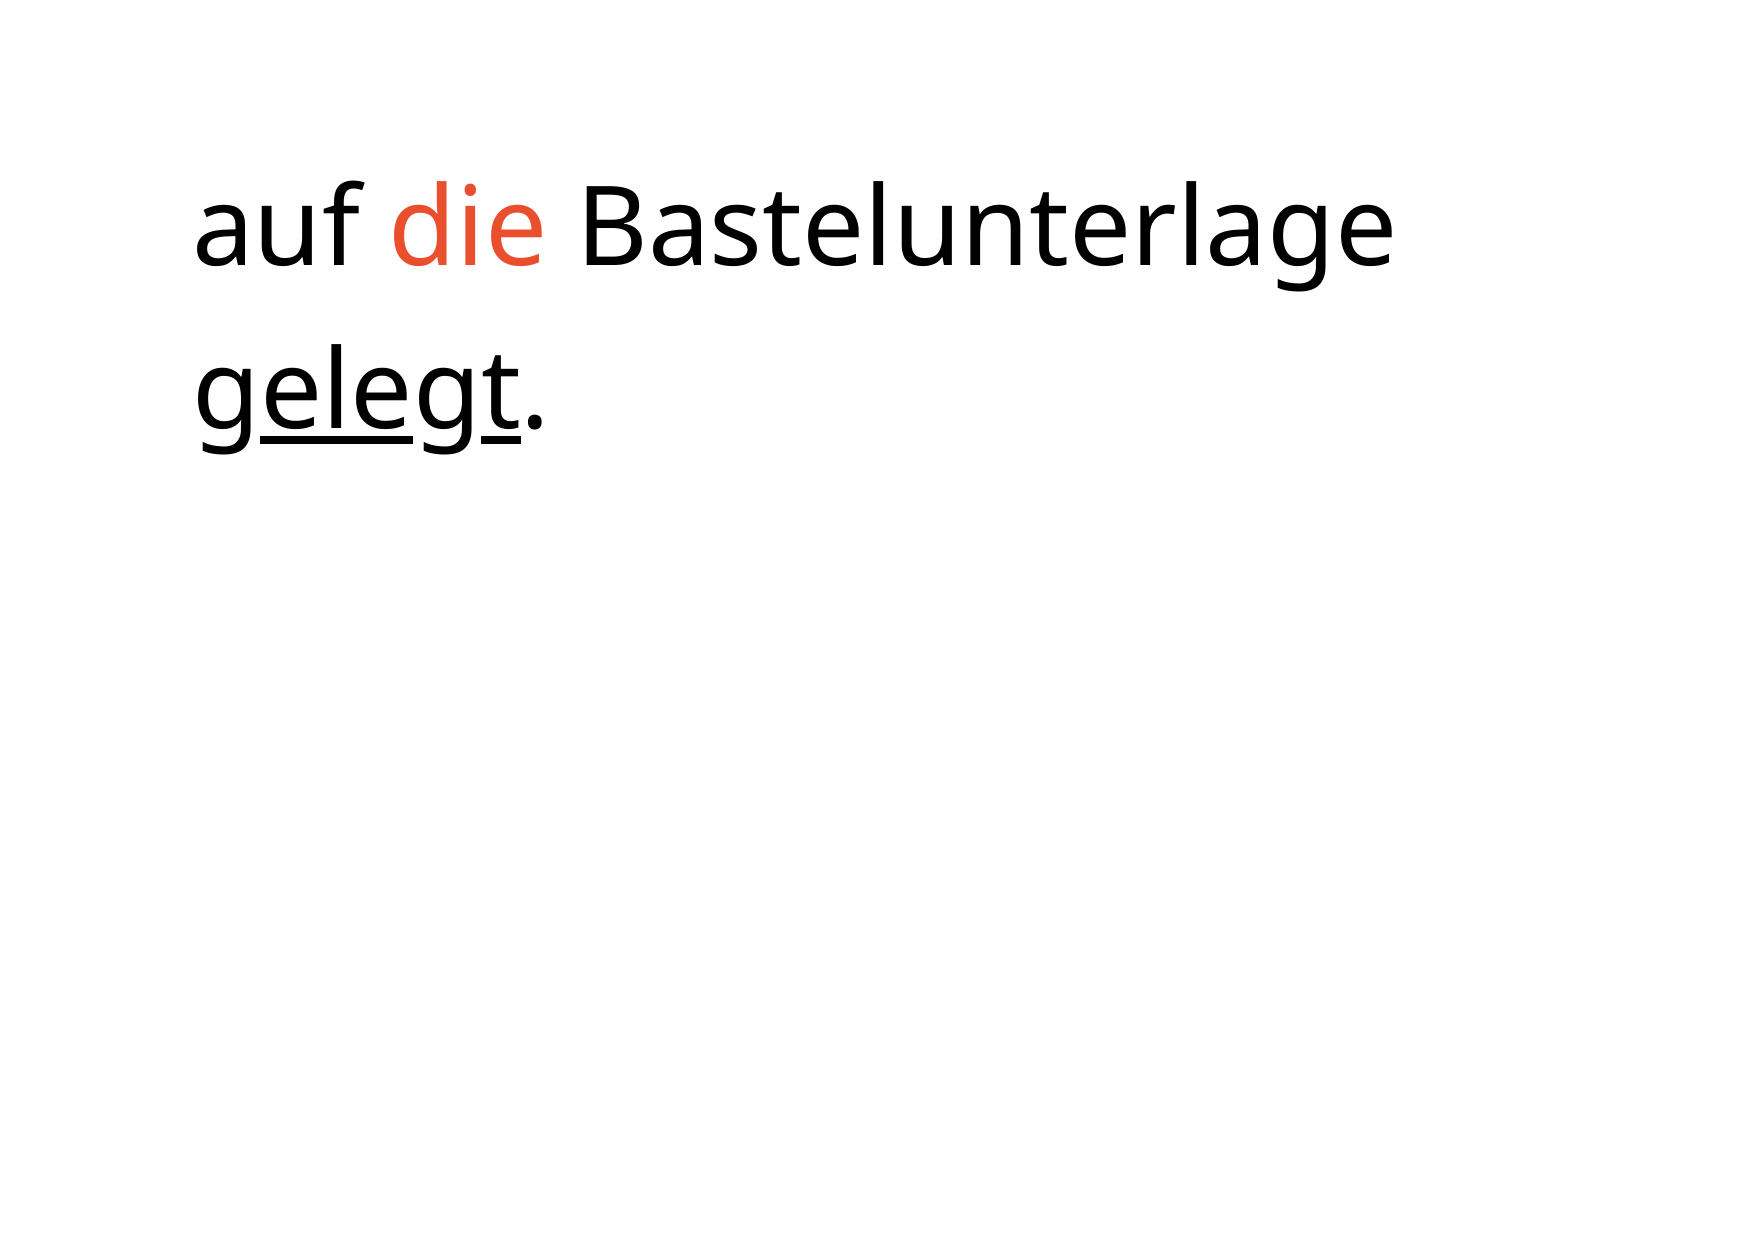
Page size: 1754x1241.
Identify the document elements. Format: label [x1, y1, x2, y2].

text [192, 148, 1606, 460]
